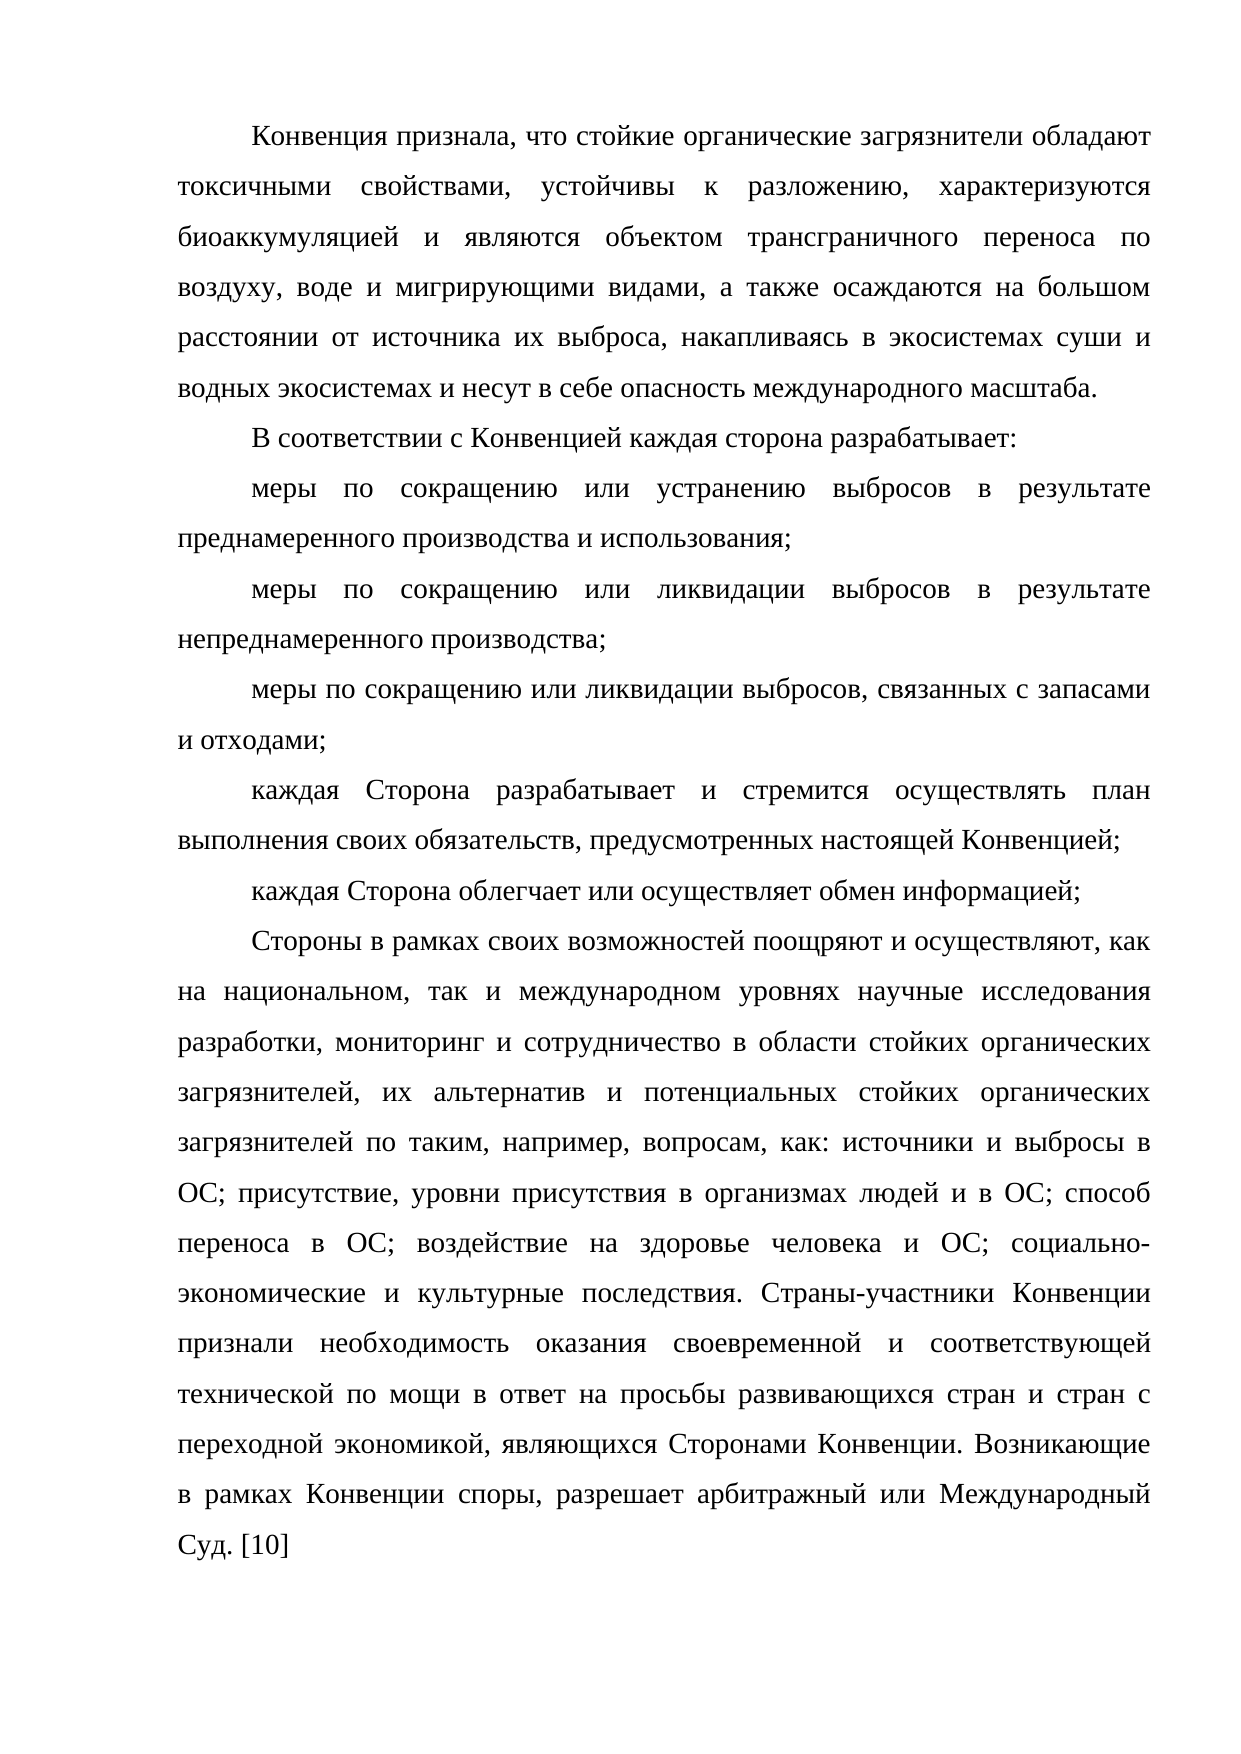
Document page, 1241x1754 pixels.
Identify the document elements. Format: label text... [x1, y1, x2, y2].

text каждая Сторона разрабатывает и стремится осуществлять план выполнения своих обязательств, предусмотренных настоящей Конвенцией; [177, 772, 1152, 856]
text каждая Сторона облегчает или осуществляет обмен информацией; [177, 873, 1152, 906]
text Конвенция признала, что стойкие органические загрязнители обладают токсичными свойствами, устойчивы к разложению, характеризуются биоаккумуляцией и являются объектом трансграничного переноса по воздуху, воде и мигрирующими видами, а также осаждаются на большом расстоянии от источника их выброса, накапливаясь в экосистемах суши и водных экосистемах и несут в себе опасность международного масштаба. [177, 118, 1152, 403]
text меры по сокращению или ликвидации выбросов в результате непреднамеренного производства; [177, 571, 1152, 655]
text Стороны в рамках своих возможностей поощряют и осуществляют, как на национальном, так и международном уровнях научные исследования разработки, мониторинг и сотрудничество в области стойких органических загрязнителей, их альтернатив и потенциальных стойких органических загрязнителей по таким, например, вопросам, как: источники и выбросы в ОС; присутствие, уровни присутствия в организмах людей и в ОС; способ переноса в ОС; воздействие на здоровье человека и ОС; социально-экономические и культурные последствия. Страны-участники Конвенции признали необходимость оказания своевременной и соответствующей технической по мощи в ответ на просьбы развивающихся стран и стран с переходной экономикой, являющихся Сторонами Конвенции. Возникающие в рамках Конвенции споры, разрешает арбитражный или Международный Суд. [10] [177, 923, 1152, 1560]
text меры по сокращению или устранению выбросов в результате преднамеренного производства и использования; [177, 470, 1152, 554]
text меры по сокращению или ликвидации выбросов, связанных с запасами и отходами; [177, 672, 1152, 755]
text В соответствии с Конвенцией каждая сторона разрабатывает: [177, 420, 1152, 453]
